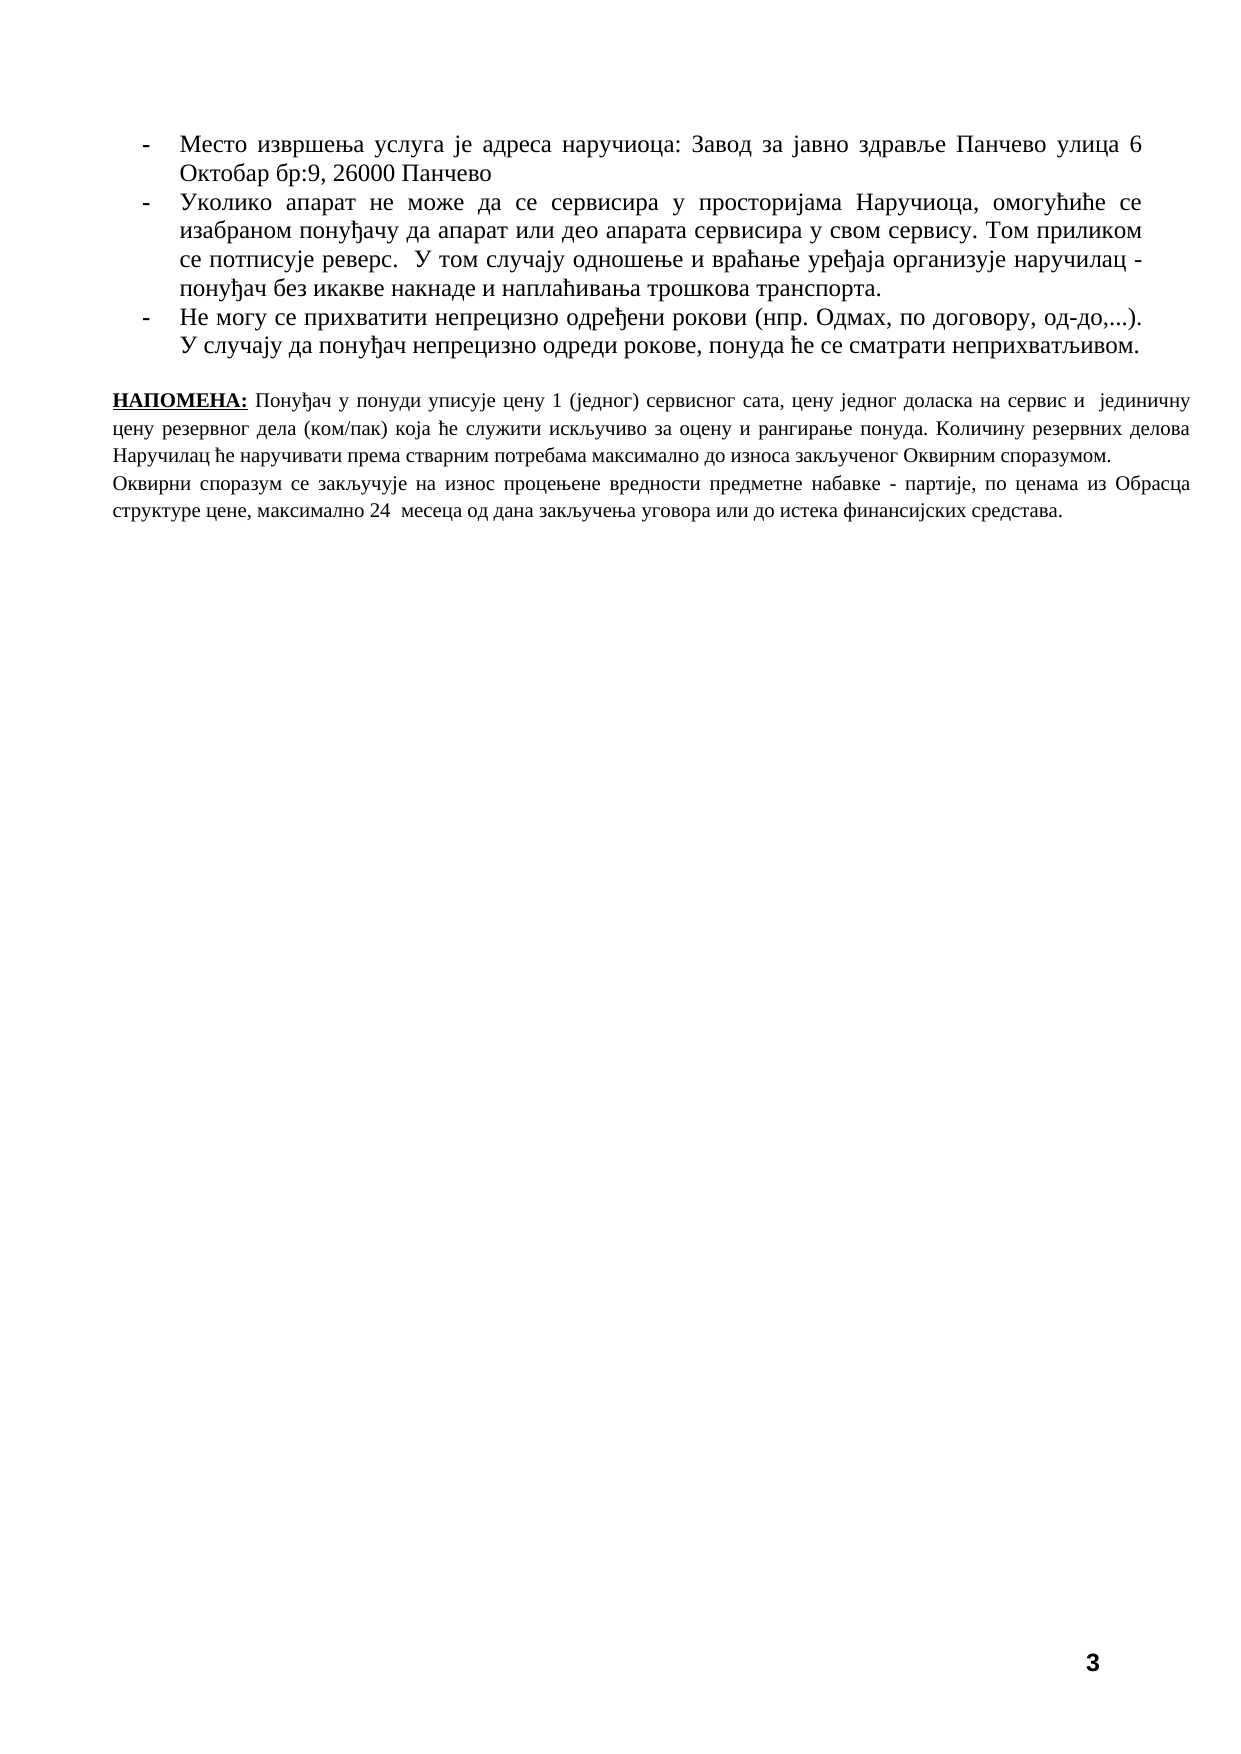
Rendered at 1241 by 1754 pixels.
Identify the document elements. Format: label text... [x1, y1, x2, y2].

list Уколико апарат не може да се сервисира у просторијама Наручиоца, омогућиће се изабраном понуђачу да апарат или део апарата сервисира у свом сервису. Том приликом се потписује реверс. У том случају одношење и враћање уређаја организује наручилац - понуђач без икакве накнаде и наплаћивања трошкова транспорта. [142, 187, 1143, 302]
list Не могу се прихватити непрецизно одређени рокови (нпр. Одмах, по договору, од-до,...). У случају да понуђач непрецизно одреди рокове, понуда ће се сматрати неприхватљивом. [142, 302, 1143, 359]
list Место извршења услуга је адреса наручиоца: Завод за јавно здравље Панчево улица 6 Октобар бр:9, 26000 Панчево [142, 129, 1143, 187]
text Оквирни споразум се закључује на износ процењене вредности предметне набавке - партије, по ценама из Обрасца структуре цене, максимално 24 месецa од дана закључења уговора или до истека финансијских средстава. [112, 471, 1192, 522]
text НАПОМЕНА: Понуђач у понуди уписује цену 1 (једног) сервисног сата, цену једног доласка на сервис и јединичну цену резервног дела (ком/пак) која ће служити искључиво за оцену и рангирање понуда. Количину резервних делова Наручилац ће наручивати према стварним потребама максимално до износа закљученог Оквирним споразумом. [112, 388, 1192, 467]
